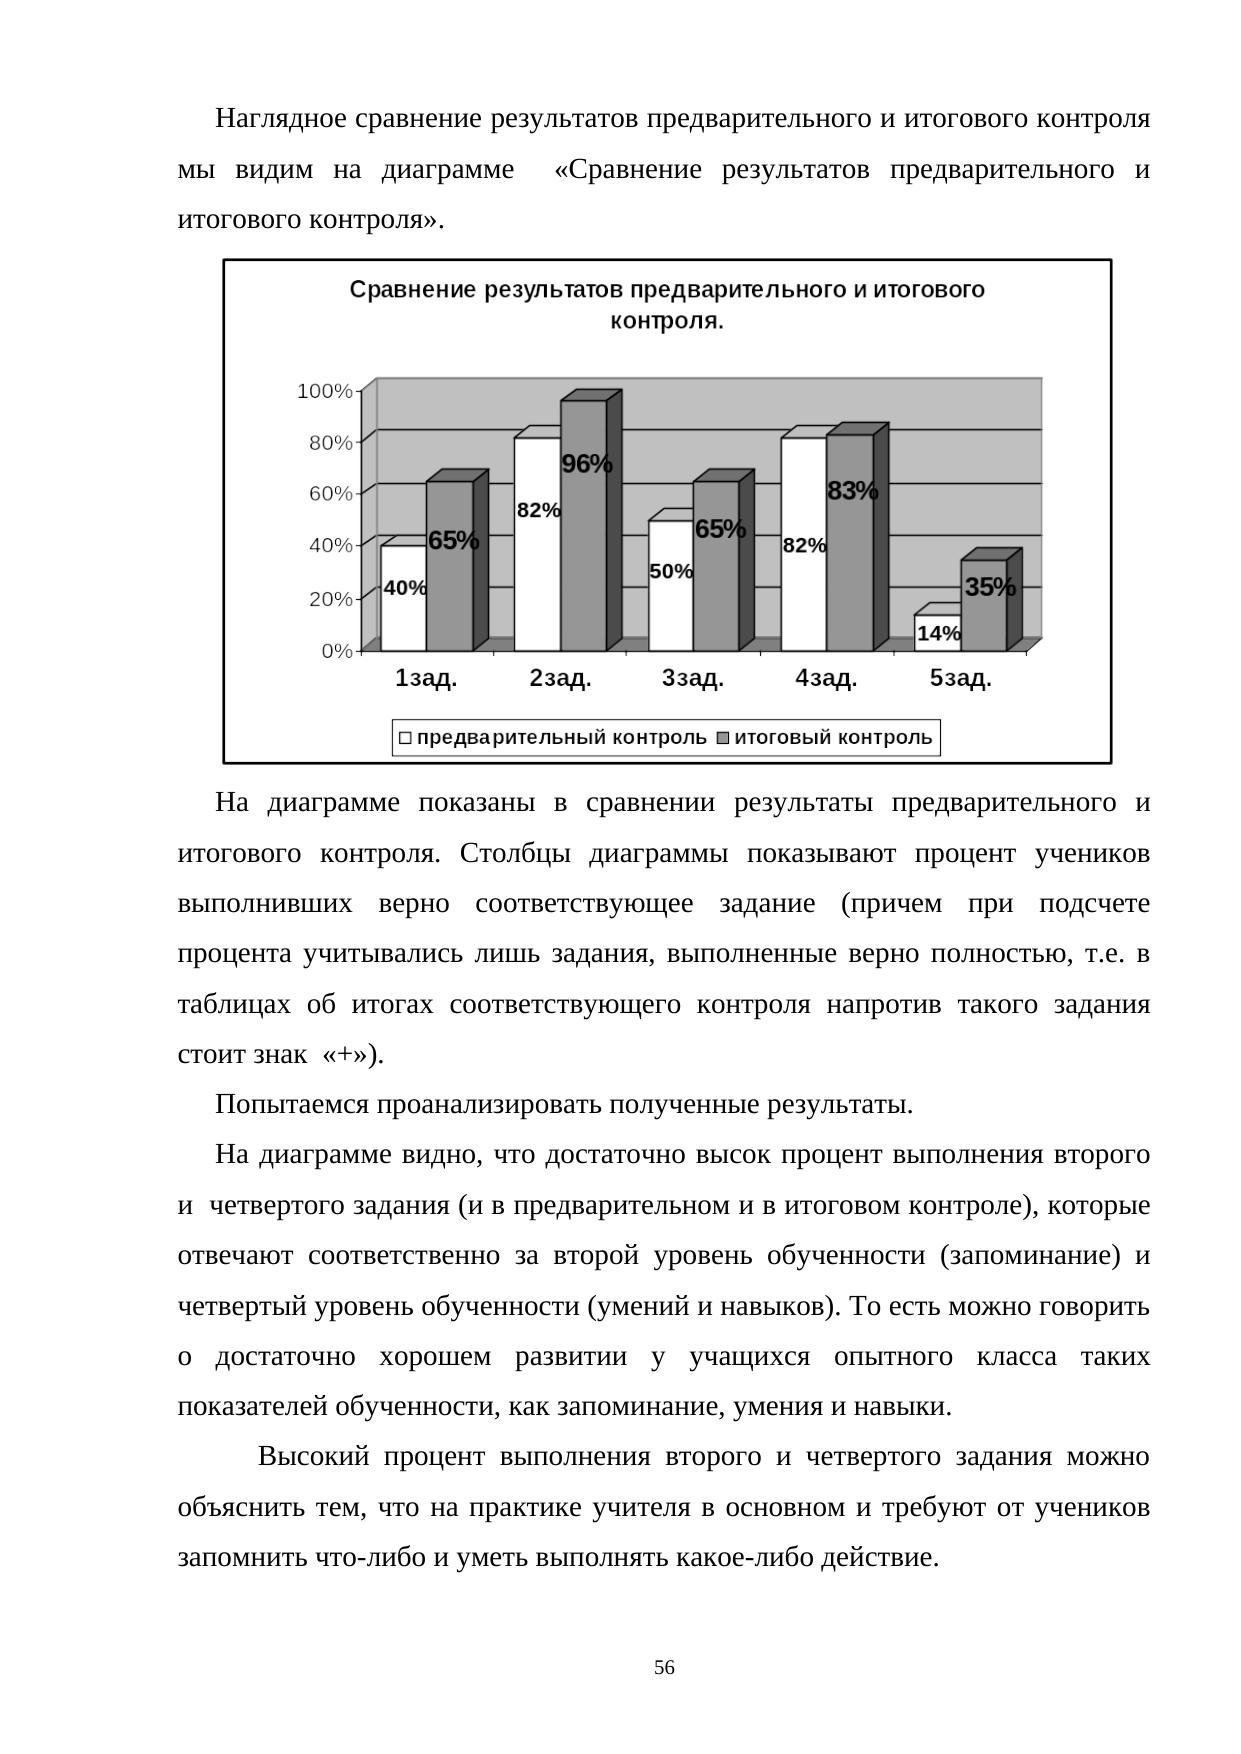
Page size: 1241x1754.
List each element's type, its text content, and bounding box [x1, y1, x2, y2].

text Высокий процент выполнения второго и четвертого задания можно объяснить тем, что на практике учителя в основном и требуют от учеников запомнить что-либо и уметь выполнять какое-либо действие. [177, 1438, 1152, 1573]
text Наглядное сравнение результатов предварительного и итогового контроля мы видим на диаграмме «Сравнение результатов предварительного и итогового контроля». [177, 100, 1152, 234]
text Попытаемся проанализировать полученные результаты. [177, 1086, 1152, 1120]
text На диаграмме видно, что достаточно высок процент выполнения второго и четвертого задания (и в предварительном и в итоговом контроле), которые отвечают соответственно за второй уровень обученности (запоминание) и четвертый уровень обученности (умений и навыков). То есть можно говорить о достаточно хорошем развитии у учащихся опытного класса таких показателей обученности, как запоминание, умения и навыки. [177, 1137, 1152, 1422]
text На диаграмме показаны в сравнении результаты предварительного и итогового контроля. Столбцы диаграммы показывают процент учеников выполнивших верно соответствующее задание (причем при подсчете процента учитывались лишь задания, выполненные верно полностью, т.е. в таблицах об итогах соответствующего контроля напротив такого задания стоит знак «+»). [177, 784, 1152, 1069]
